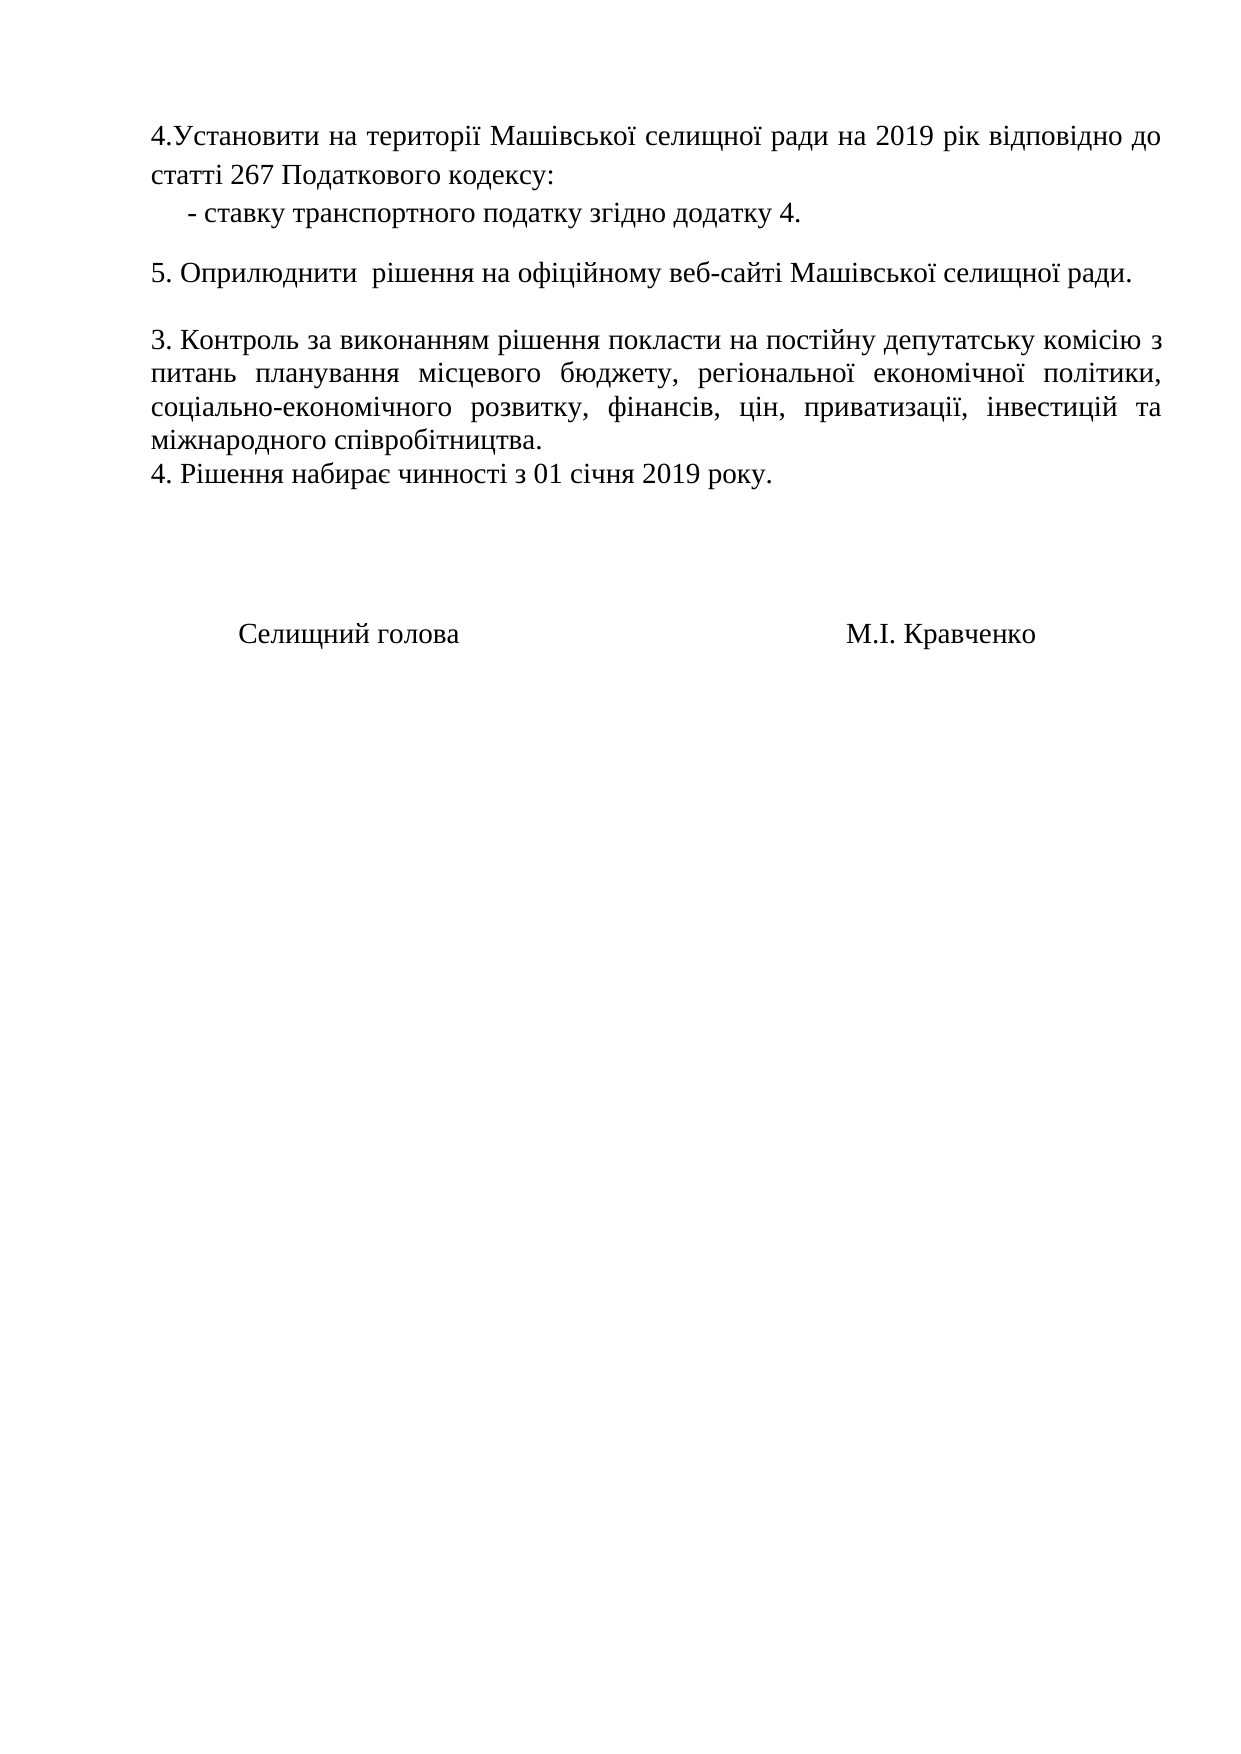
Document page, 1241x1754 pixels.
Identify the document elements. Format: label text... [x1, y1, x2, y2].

text 5. Оприлюднити рішення на офіційному веб-сайті Машівської селищної ради. [151, 255, 1162, 288]
text Селищний голова М.І. Кравченко [151, 616, 1162, 649]
list 4.Установити на території Машівської селищної ради на 2019 рік відповідно до статті 267 Податкового кодексу: [151, 118, 1162, 190]
text 4. Рішення набирає чинності з 01 січня 2019 року. [151, 456, 1162, 489]
text 3. Контроль за виконанням рішення покласти на постійну депутатську комісію з питань планування місцевого бюджету, регіональної економічної політики, соціально-економічного розвитку, фінансів, цін, приватизації, інвестицій та міжнародного співробітництва. [151, 322, 1162, 456]
list - ставку транспортного податку згідно додатку 4. [151, 195, 1162, 229]
